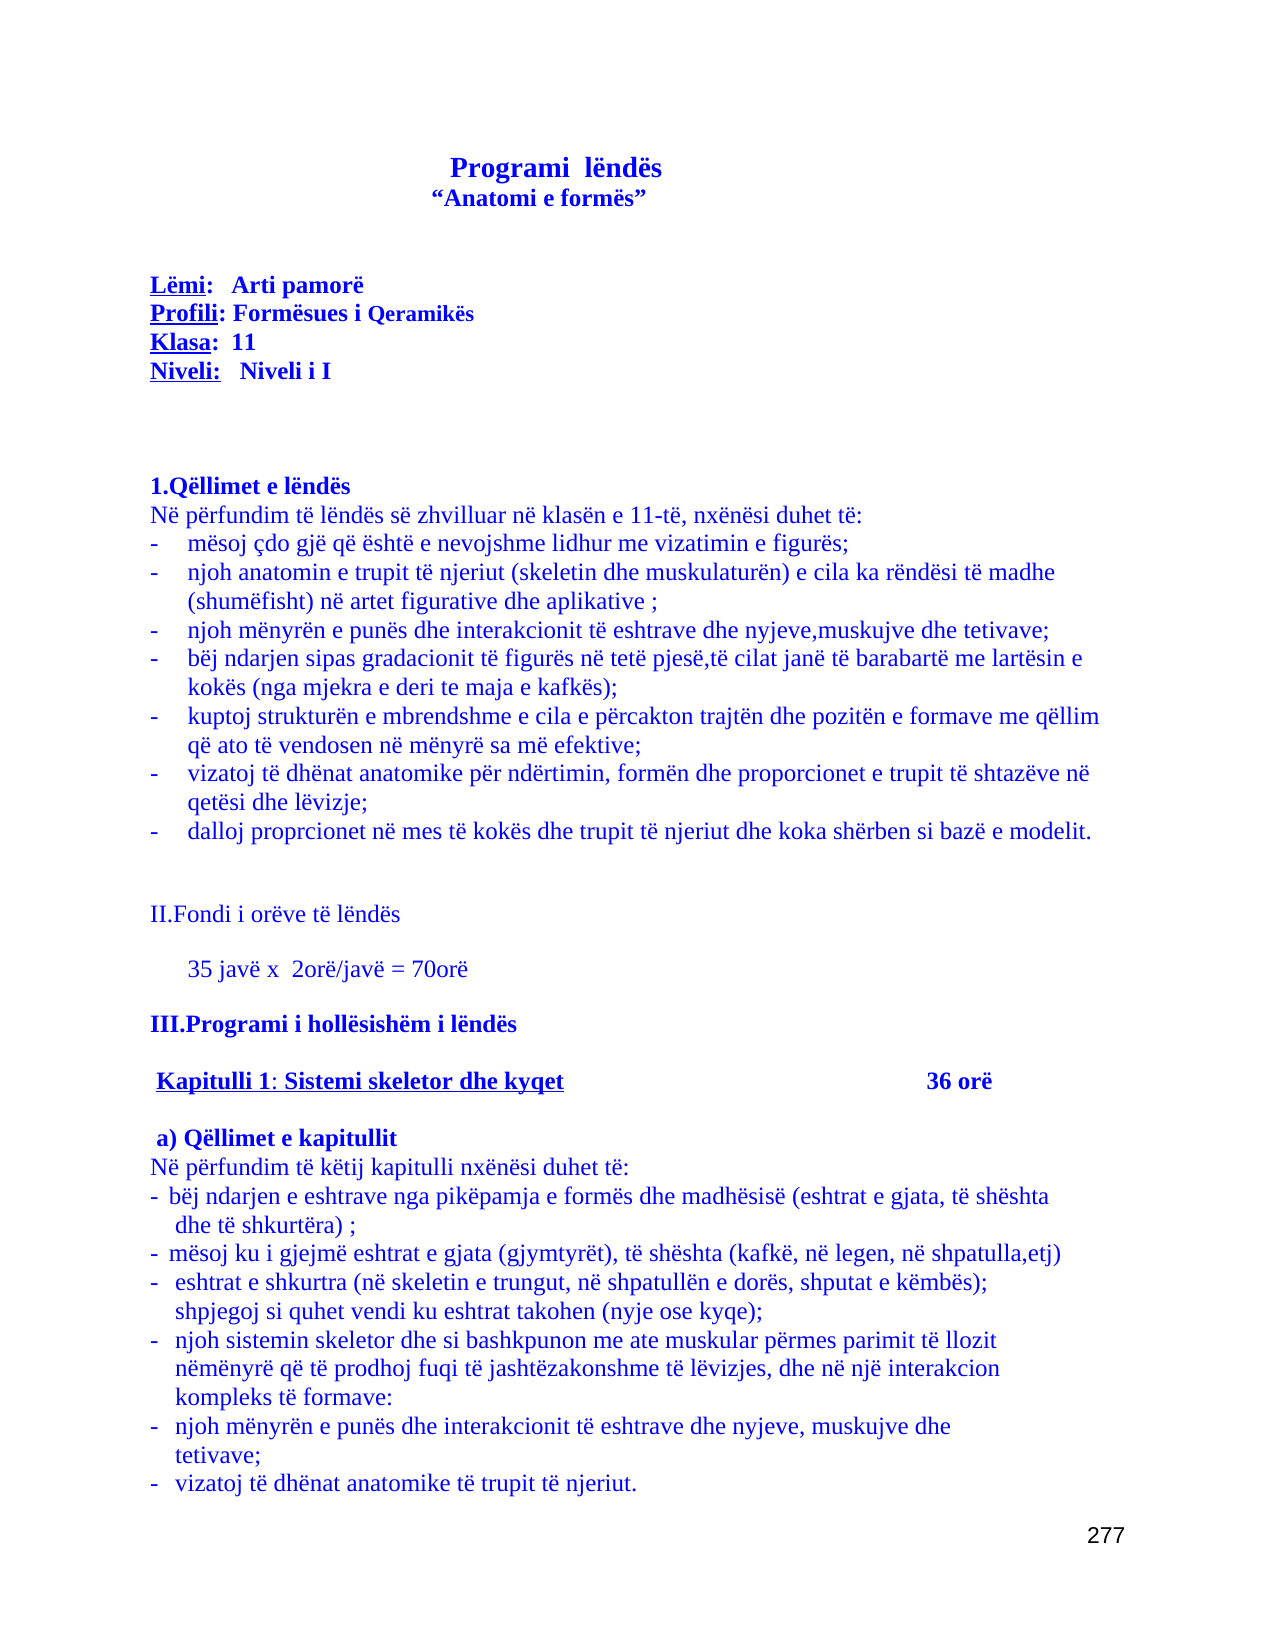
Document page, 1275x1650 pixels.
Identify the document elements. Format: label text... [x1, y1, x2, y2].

list njoh mënyrën e punës dhe interakcionit të eshtrave dhe nyjeve,muskujve dhe tetivave; [150, 615, 1125, 643]
text nëmënyrë që të prodhoj fuqi të jashtëzakonshme të lëvizjes, dhe në një interakcion [150, 1353, 1125, 1382]
list njoh sistemin skeletor dhe si bashkpunon me ate muskular përmes parimit të llozit [150, 1325, 1125, 1353]
list vizatoj të dhënat anatomike për ndërtimin, formën dhe proporcionet e trupit të shtazëve në qetësi dhe lëvizje; [150, 758, 1125, 816]
text 35 javë x 2orë/javë = 70orë [150, 957, 1125, 983]
text kompleks të formave: [150, 1382, 1125, 1411]
list bëj ndarjen sipas gradacionit të figurës në tetë pjesë,të cilat janë të barabartë me lartësin e kokës (nga mjekra e deri te maja e kafkës); [150, 643, 1125, 701]
text Programi lëndës [450, 150, 1125, 183]
list kuptoj strukturën e mbrendshme e cila e përcakton trajtën dhe pozitën e formave me qëllim që ato të vendosen në mënyrë sa më efektive; [150, 701, 1125, 758]
list eshtrat e shkurtra (në skeletin e trungut, në shpatullën e dorës, shputat e këmbës); [150, 1267, 1125, 1296]
list njoh anatomin e trupit të njeriut (skeletin dhe muskulaturën) e cila ka rëndësi të madhe (shumëfisht) në artet figurative dhe aplikative ; [150, 557, 1125, 615]
list bëj ndarjen e eshtrave nga pikëpamja e formës dhe madhësisë (eshtrat e gjata, të shështa [150, 1181, 1125, 1210]
text Klasa: 11 [150, 327, 1125, 356]
text Profili: Formësues i Qeramikës [150, 298, 1125, 327]
text III.Programi i hollësishëm i lëndës [150, 1011, 1125, 1037]
text a) Qëllimet e kapitullit [150, 1123, 1125, 1152]
text Niveli: Niveli i I [150, 356, 1125, 385]
list mësoj çdo gjë që është e nevojshme lidhur me vizatimin e figurës; [150, 528, 1125, 557]
list vizatoj të dhënat anatomike të trupit të njeriut. [150, 1468, 1125, 1497]
subtitle II.Fondi i orëve të lëndës [150, 902, 1125, 928]
text Lëmi: Arti pamorë [150, 270, 1125, 298]
list mësoj ku i gjejmë eshtrat e gjata (gjymtyrët), të shështa (kafkë, në legen, në shpatulla,etj) [150, 1238, 1125, 1267]
text tetivave; [150, 1440, 1125, 1468]
text 1.Qëllimet e lëndës [150, 471, 1125, 500]
text shpjegoj si quhet vendi ku eshtrat takohen (nyje ose kyqe); [150, 1296, 1125, 1325]
text dhe të shkurtëra) ; [150, 1210, 1125, 1238]
text Në përfundim të këtij kapitulli nxënësi duhet të: [150, 1152, 1125, 1181]
text Në përfundim të lëndës së zhvilluar në klasën e 11-të, nxënësi duhet të: [150, 500, 1125, 528]
text “Anatomi e formës” [150, 183, 1125, 212]
text Kapitulli 1: Sistemi skeletor dhe kyqet 36 orë [150, 1066, 1125, 1095]
list njoh mënyrën e punës dhe interakcionit të eshtrave dhe nyjeve, muskujve dhe [150, 1411, 1125, 1440]
list dalloj proprcionet në mes të kokës dhe trupit të njeriut dhe koka shërben si bazë e modelit. [150, 816, 1125, 845]
